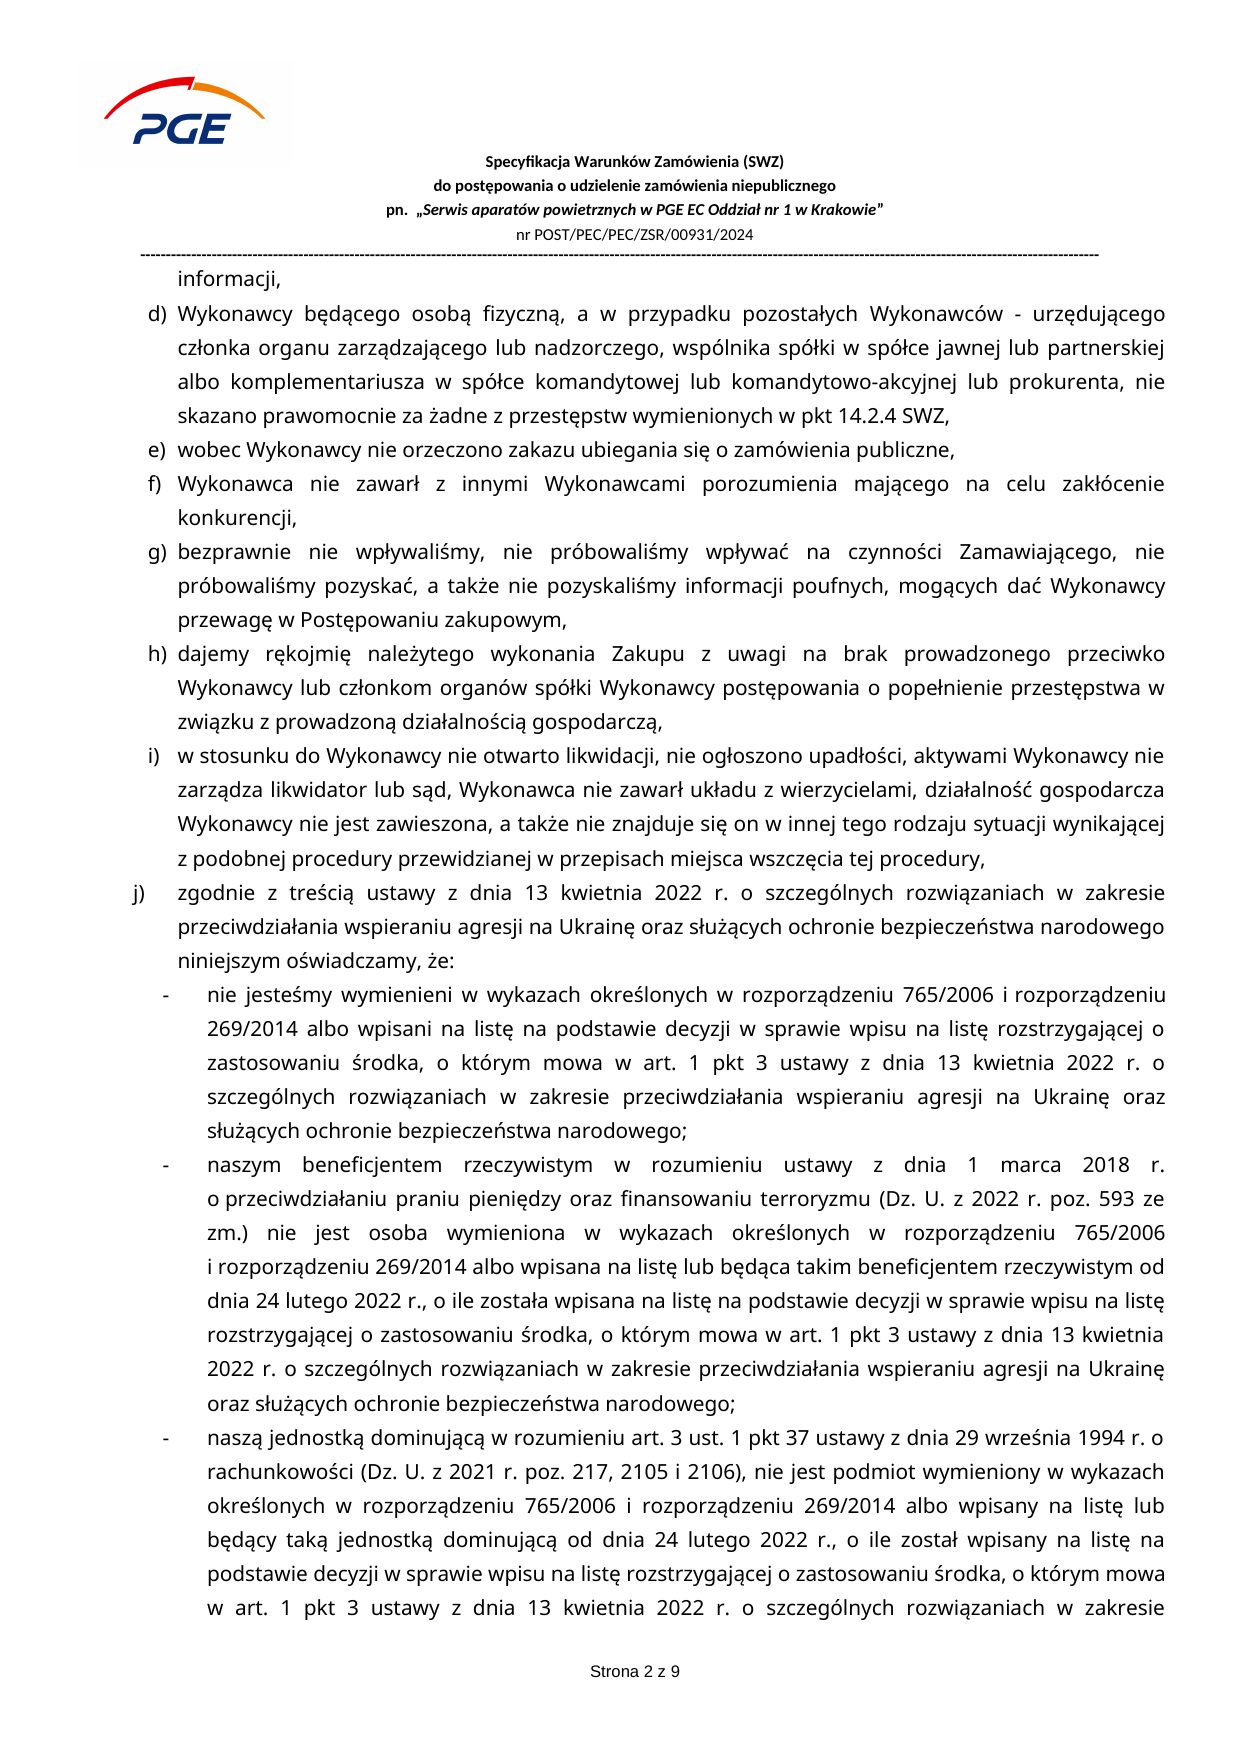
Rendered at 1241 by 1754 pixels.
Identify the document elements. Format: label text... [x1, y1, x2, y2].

list dajemy rękojmię należytego wykonania Zakupu z uwagi na brak prowadzonego przeciwko Wykonawcy lub członkom organów spółki Wykonawcy postępowania o popełnienie przestępstwa w związku z prowadzoną działalnością gospodarczą, [148, 639, 1166, 736]
list w stosunku do Wykonawcy nie otwarto likwidacji, nie ogłoszono upadłości, aktywami Wykonawcy nie zarządza likwidator lub sąd, Wykonawca nie zawarł układu z wierzycielami, działalność gospodarcza Wykonawcy nie jest zawieszona, a także nie znajduje się on w innej tego rodzaju sytuacji wynikającej z podobnej procedury przewidzianej w przepisach miejsca wszczęcia tej procedury, [148, 741, 1166, 872]
list zgodnie z treścią ustawy z dnia 13 kwietnia 2022 r. o szczególnych rozwiązaniach w zakresie przeciwdziałania wspieraniu agresji na Ukrainę oraz służących ochronie bezpieczeństwa narodowego niniejszym oświadczamy, że: [133, 878, 1166, 974]
list - naszym beneficjentem rzeczywistym w rozumieniu ustawy z dnia 1 marca 2018 r. o przeciwdziałaniu praniu pieniędzy oraz finansowaniu terroryzmu (Dz. U. z 2022 r. poz. 593 ze zm.) nie jest osoba wymieniona w wykazach określonych w rozporządzeniu 765/2006 i rozporządzeniu 269/2014 albo wpisana na listę lub będąca takim beneficjentem rzeczywistym od dnia 24 lutego 2022 r., o ile została wpisana na listę na podstawie decyzji w sprawie wpisu na listę rozstrzygającej o zastosowaniu środka, o którym mowa w art. 1 pkt 3 ustawy z dnia 13 kwietnia 2022 r. o szczególnych rozwiązaniach w zakresie przeciwdziałania wspieraniu agresji na Ukrainę oraz służących ochronie bezpieczeństwa narodowego; [162, 1150, 1166, 1417]
list wobec Wykonawcy nie orzeczono zakazu ubiegania się o zamówienia publiczne, [148, 435, 1166, 463]
picture [75, 60, 294, 167]
list Wykonawcy będącego osobą fizyczną, a w przypadku pozostałych Wykonawców - urzędującego członka organu zarządzającego lub nadzorczego, wspólnika spółki w spółce jawnej lub partnerskiej albo komplementariusza w spółce komandytowej lub komandytowo-akcyjnej lub prokurenta, nie skazano prawomocnie za żadne z przestępstw wymienionych w pkt 14.2.4 SWZ, [148, 299, 1166, 429]
list - nie jesteśmy wymienieni w wykazach określonych w rozporządzeniu 765/2006 i rozporządzeniu 269/2014 albo wpisani na listę na podstawie decyzji w sprawie wpisu na listę rozstrzygającej o zastosowaniu środka, o którym mowa w art. 1 pkt 3 ustawy z dnia 13 kwietnia 2022 r. o szczególnych rozwiązaniach w zakresie przeciwdziałania wspieraniu agresji na Ukrainę oraz służących ochronie bezpieczeństwa narodowego; [162, 980, 1166, 1144]
list bezprawnie nie wpływaliśmy, nie próbowaliśmy wpływać na czynności Zamawiającego, nie próbowaliśmy pozyskać, a także nie pozyskaliśmy informacji poufnych, mogących dać Wykonawcy przewagę w Postępowaniu zakupowym, [148, 537, 1166, 634]
list Wykonawca nie zawarł z innymi Wykonawcami porozumienia mającego na celu zakłócenie konkurencji, [148, 469, 1166, 531]
